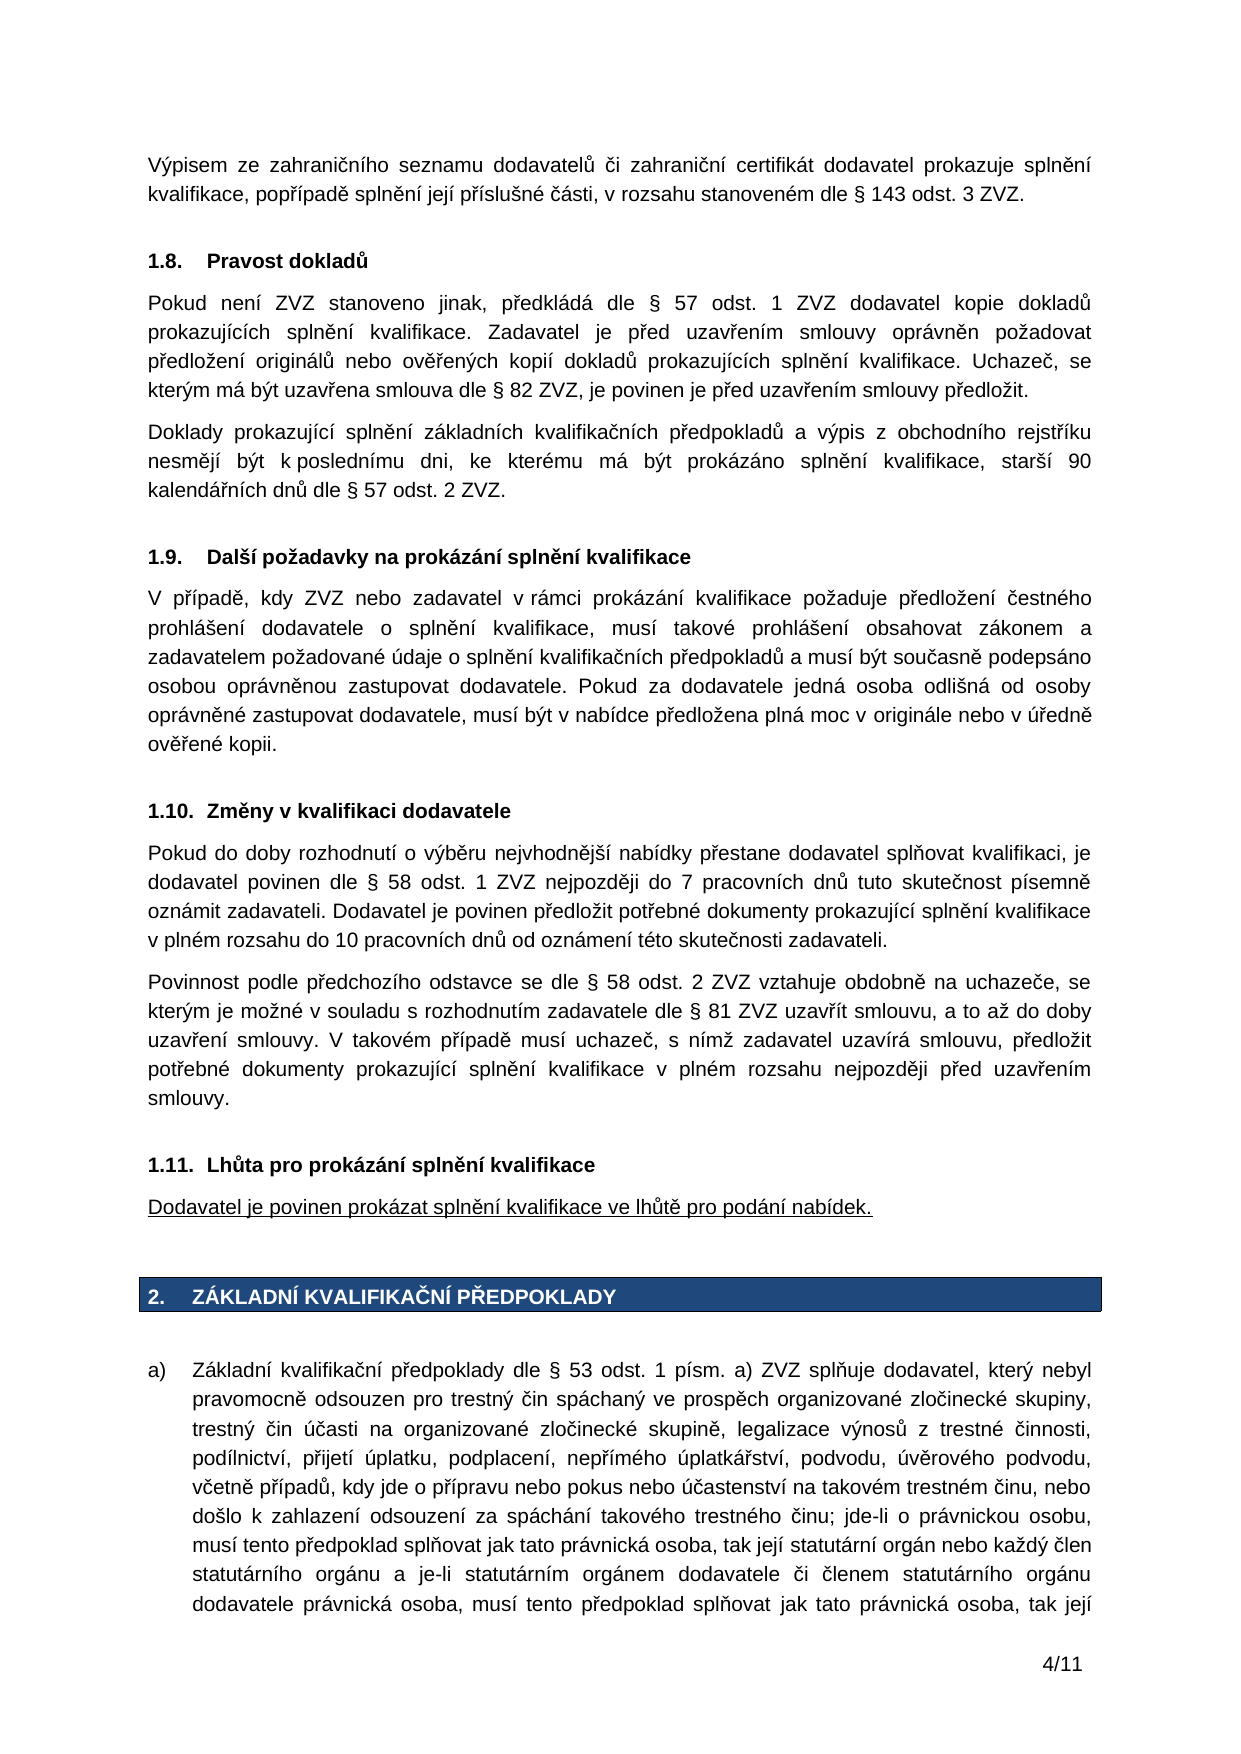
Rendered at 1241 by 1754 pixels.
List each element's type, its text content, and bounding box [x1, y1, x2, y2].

text Dodavatel je povinen prokázat splnění kvalifikace ve lhůtě pro podání nabídek. [148, 1189, 1093, 1218]
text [148, 148, 1093, 206]
text Doklady prokazující splnění základních kvalifikačních předpokladů a výpis z obchodního rejstříku nesmějí být k poslednímu dni, ke kterému má být prokázáno splnění kvalifikace, starší 90 kalendářních dnů dle § 57 odst. 2 ZVZ. [148, 414, 1093, 502]
text Pokud do doby rozhodnutí o výběru nejvhodnější nabídky přestane dodavatel splňovat kvalifikaci, je dodavatel povinen dle § 58 odst. 1 ZVZ nejpozději do 7 pracovních dnů tuto skutečnost písemně oznámit zadavateli. Dodavatel je povinen předložit potřebné dokumenty prokazující splnění kvalifikace v plném rozsahu do 10 pracovních dnů od oznámení této skutečnosti zadavateli. [148, 835, 1093, 952]
list Další požadavky na prokázání splnění kvalifikace [148, 539, 1093, 568]
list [148, 1353, 1093, 1615]
text Pokud není ZVZ stanoveno jinak, předkládá dle § 57 odst. 1 ZVZ dodavatel kopie dokladů prokazujících splnění kvalifikace. Zadavatel je před uzavřením smlouvy oprávněn požadovat předložení originálů nebo ověřených kopií dokladů prokazujících splnění kvalifikace. Uchazeč, se kterým má být uzavřena smlouva dle § 82 ZVZ, je povinen je před uzavřením smlouvy předložit. [148, 285, 1093, 402]
list ZÁKLADNÍ KVALIFIKAČNÍ PŘEDPOKLADY [140, 1278, 1101, 1311]
list Změny v kvalifikaci dodavatele [148, 793, 1093, 823]
list Pravost dokladů [148, 243, 1093, 273]
text Povinnost podle předchozího odstavce se dle § 58 odst. 2 ZVZ vztahuje obdobně na uchazeče, se kterým je možné v souladu s rozhodnutím zadavatele dle § 81 ZVZ uzavřít smlouvu, a to až do doby uzavření smlouvy. V takovém případě musí uchazeč, s nímž zadavatel uzavírá smlouvu, předložit potřebné dokumenty prokazující splnění kvalifikace v plném rozsahu nejpozději před uzavřením smlouvy. [148, 964, 1093, 1110]
list Lhůta pro prokázání splnění kvalifikace [148, 1148, 1093, 1177]
text V případě, kdy ZVZ nebo zadavatel v rámci prokázání kvalifikace požaduje předložení čestného prohlášení dodavatele o splnění kvalifikace, musí takové prohlášení obsahovat zákonem a zadavatelem požadované údaje o splnění kvalifikačních předpokladů a musí být současně podepsáno osobou oprávněnou zastupovat dodavatele. Pokud za dodavatele jedná osoba odlišná od osoby oprávněné zastupovat dodavatele, musí být v nabídce předložena plná moc v originále nebo v úředně ověřené kopii. [148, 581, 1093, 756]
